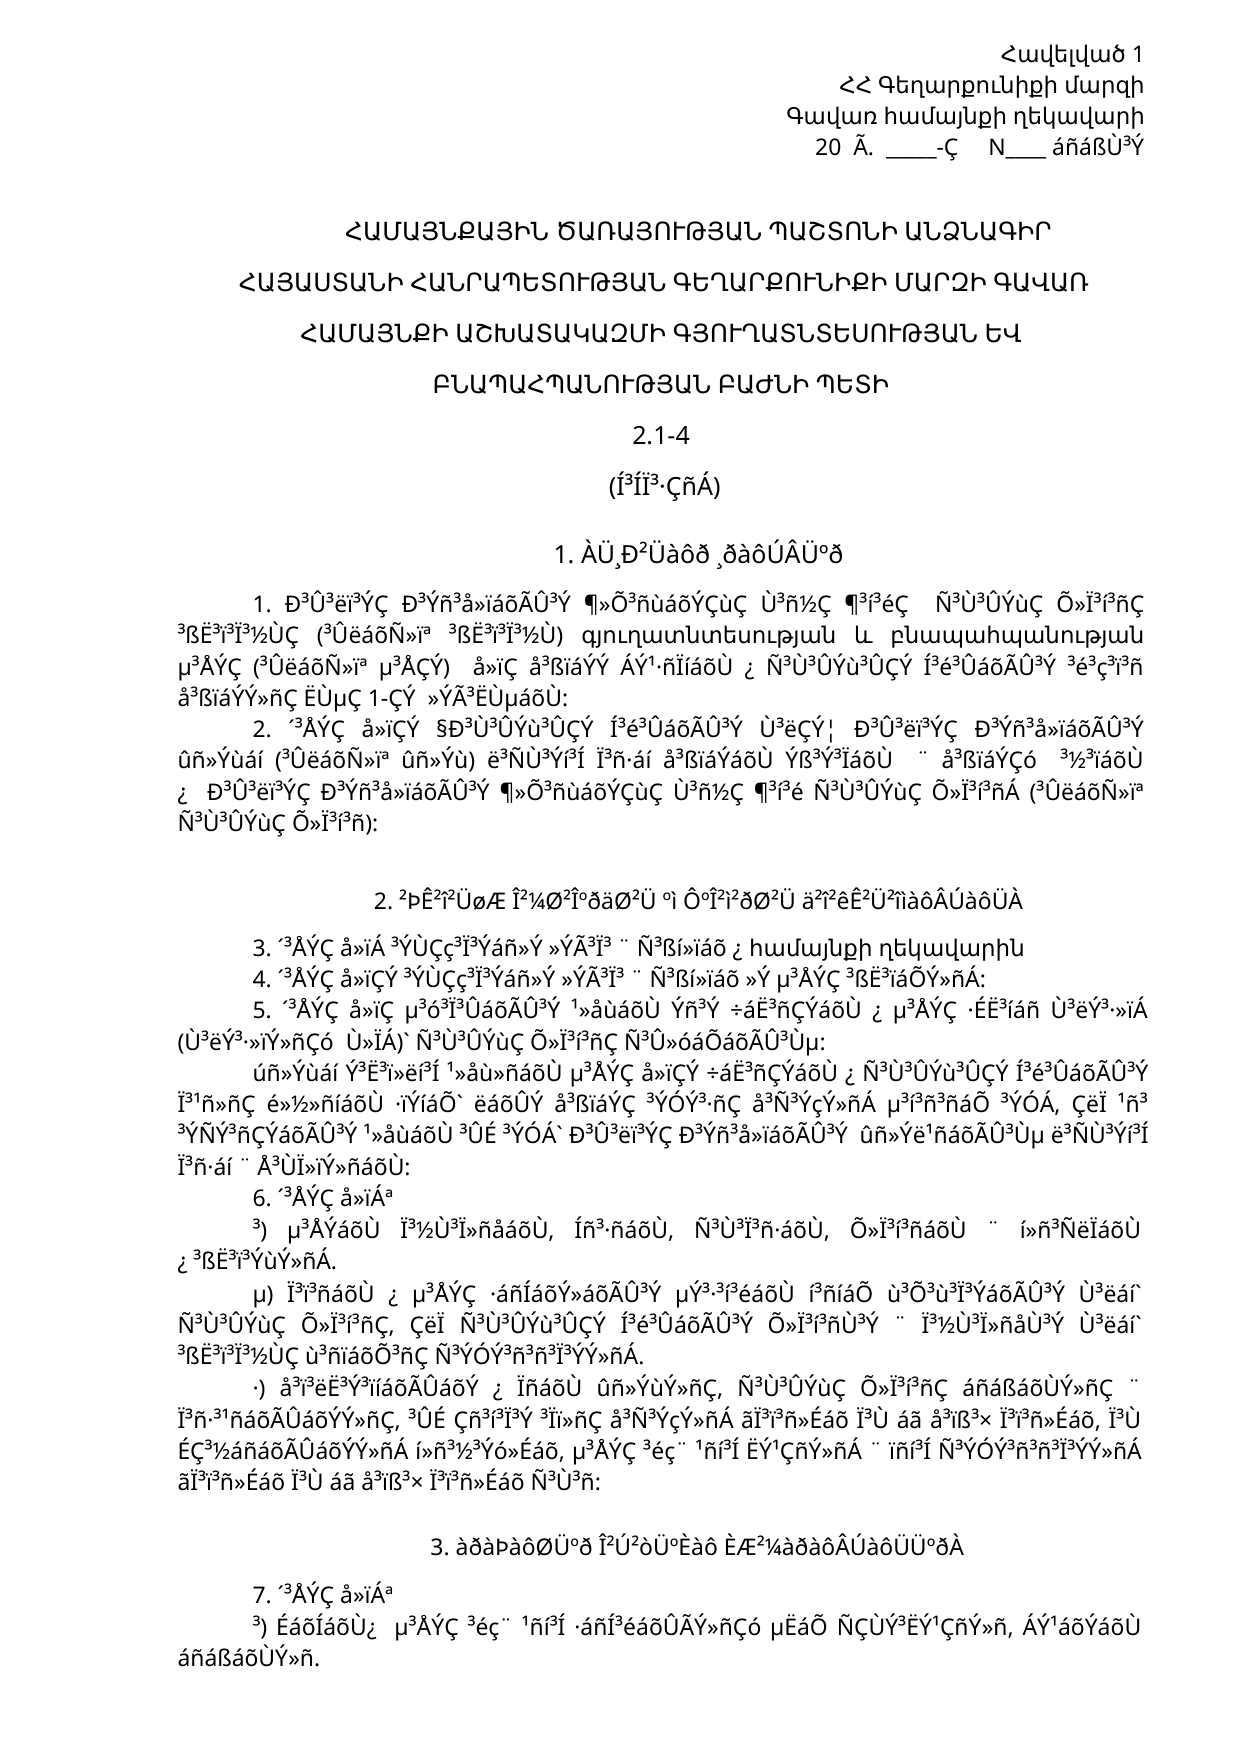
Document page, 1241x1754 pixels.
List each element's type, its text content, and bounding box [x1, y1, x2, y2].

text 2. ´³ÅÝÇ å»ïÇÝ §Ð³Ù³ÛÝù³ÛÇÝ Í³é³ÛáõÃÛ³Ý Ù³ëÇÝ¦ Ð³Û³ëï³ÝÇ Ð³Ýñ³å»ïáõÃÛ³Ý ûñ»Ýùáí (³ÛëáõÑ»ïª ûñ»Ýù) ë³ÑÙ³Ýí³Í Ï³ñ·áí å³ßïáÝáõÙ Ýß³Ý³ÏáõÙ ¨ å³ßïáÝÇó ³½³ïáõÙ ¿ Ð³Û³ëï³ÝÇ Ð³Ýñ³å»ïáõÃÛ³Ý ¶»Õ³ñùáõÝÇùÇ Ù³ñ½Ç ¶³í³é Ñ³Ù³ÛÝùÇ Õ»Ï³í³ñÁ (³ÛëáõÑ»ïª Ñ³Ù³ÛÝùÇ Õ»Ï³í³ñ): [177, 713, 1145, 838]
text ³) µ³ÅÝáõÙ Ï³½Ù³Ï»ñåáõÙ, Íñ³·ñáõÙ, Ñ³Ù³Ï³ñ·áõÙ, Õ»Ï³í³ñáõÙ ¨ í»ñ³ÑëÏáõÙ ¿ ³ßË³ï³ÝùÝ»ñÁ. [177, 1214, 1142, 1276]
text 2. ²ÞÊ²î²ÜøÆ Î²¼Ø²ÎºðäØ²Ü ºì ÔºÎ²ì²ðØ²Ü ä²î²êÊ²Ü²îìàôÂÚàôÜÀ [177, 885, 1145, 916]
text 6. ´³ÅÝÇ å»ïÁª [177, 1182, 1149, 1213]
text 20 Ã. _____-Ç N____ áñáßÙ³Ý [177, 131, 1145, 162]
text 3. àðàÞàôØÜºð Î²Ú²òÜºÈàô ÈÆ²¼àðàôÂÚàôÜÜºðÀ [177, 1531, 1142, 1562]
text 4. ´³ÅÝÇ å»ïÇÝ ³ÝÙÇç³Ï³Ýáñ»Ý »ÝÃ³Ï³ ¨ Ñ³ßí»ïáõ »Ý µ³ÅÝÇ ³ßË³ïáÕÝ»ñÁ: [177, 963, 1149, 994]
text 5. ´³ÅÝÇ å»ïÇ µ³ó³Ï³ÛáõÃÛ³Ý ¹»åùáõÙ Ýñ³Ý ÷áË³ñÇÝáõÙ ¿ µ³ÅÝÇ ·ÉË³íáñ Ù³ëÝ³·»ïÁ (Ù³ëÝ³·»ïÝ»ñÇó Ù»ÏÁ)` Ñ³Ù³ÛÝùÇ Õ»Ï³í³ñÇ Ñ³Û»óáÕáõÃÛ³Ùµ: [177, 994, 1149, 1057]
text 3. ´³ÅÝÇ å»ïÁ ³ÝÙÇç³Ï³Ýáñ»Ý »ÝÃ³Ï³ ¨ Ñ³ßí»ïáõ ¿ համայնքի ղեկավարին [177, 932, 1149, 963]
text ՀՀ Գեղարքունիքի մարզի [177, 69, 1145, 100]
text ՀԱՄԱՅՆՔԱՅԻՆ ԾԱՌԱՅՈՒԹՅԱՆ ՊԱՇՏՈՆԻ ԱՆՁՆԱԳԻՐ ՀԱՅԱՍՏԱՆԻ ՀԱՆՐԱՊԵՏՈՒԹՅԱՆ ԳԵՂԱՐՔՈՒՆԻՔԻ ՄԱՐԶԻ ԳԱՎԱՌ ՀԱՄԱՅՆՔԻ ԱՇԽԱՏԱԿԱԶՄԻ ԳՅՈՒՂԱՏՆՏԵՍՈՒԹՅԱՆ ԵՎ ԲՆԱՊԱՀՊԱՆՈՒԹՅԱՆ ԲԱԺՆԻ ՊԵՏԻ 2.1-4 [177, 213, 1145, 452]
text 1. ÀÜ¸Ð²Üàôð ¸ðàôÚÂÜºð [177, 537, 1145, 571]
text ³) ÉáõÍáõÙ¿ µ³ÅÝÇ ³éç¨ ¹ñí³Í ·áñÍ³éáõÛÃÝ»ñÇó µËáÕ ÑÇÙÝ³ËÝ¹ÇñÝ»ñ, ÁÝ¹áõÝáõÙ áñáßáõÙÝ»ñ. [177, 1611, 1142, 1673]
text Հավելված 1 [177, 37, 1145, 69]
text 7. ´³ÅÝÇ å»ïÁª [177, 1578, 1142, 1610]
text µ) Ï³ï³ñáõÙ ¿ µ³ÅÝÇ ·áñÍáõÝ»áõÃÛ³Ý µÝ³·³í³éáõÙ í³ñíáÕ ù³Õ³ù³Ï³ÝáõÃÛ³Ý Ù³ëáí` Ñ³Ù³ÛÝùÇ Õ»Ï³í³ñÇ, ÇëÏ Ñ³Ù³ÛÝù³ÛÇÝ Í³é³ÛáõÃÛ³Ý Õ»Ï³í³ñÙ³Ý ¨ Ï³½Ù³Ï»ñåÙ³Ý Ù³ëáí` ³ßË³ï³Ï³½ÙÇ ù³ñïáõÕ³ñÇ Ñ³ÝÓÝ³ñ³ñ³Ï³ÝÝ»ñÁ. [177, 1277, 1142, 1371]
text 1. Ð³Û³ëï³ÝÇ Ð³Ýñ³å»ïáõÃÛ³Ý ¶»Õ³ñùáõÝÇùÇ Ù³ñ½Ç ¶³í³éÇ Ñ³Ù³ÛÝùÇ Õ»Ï³í³ñÇ ³ßË³ï³Ï³½ÙÇ (³ÛëáõÑ»ïª ³ßË³ï³Ï³½Ù) գյուղատնտեսության և բնապահպանության µ³ÅÝÇ (³ÛëáõÑ»ïª µ³ÅÇÝ) å»ïÇ å³ßïáÝÝ ÁÝ¹·ñÏíáõÙ ¿ Ñ³Ù³ÛÝù³ÛÇÝ Í³é³ÛáõÃÛ³Ý ³é³ç³ï³ñ å³ßïáÝÝ»ñÇ ËÙµÇ 1-ÇÝ »ÝÃ³ËÙµáõÙ: [177, 588, 1145, 713]
text Գավառ համայնքի ղեկավարի [177, 100, 1145, 131]
text (Í³ÍÏ³·ÇñÁ) [177, 469, 1152, 503]
text úñ»Ýùáí Ý³Ë³ï»ëí³Í ¹»åù»ñáõÙ µ³ÅÝÇ å»ïÇÝ ÷áË³ñÇÝáõÙ ¿ Ñ³Ù³ÛÝù³ÛÇÝ Í³é³ÛáõÃÛ³Ý Ï³¹ñ»ñÇ é»½»ñíáõÙ ·ïÝíáÕ` ëáõÛÝ å³ßïáÝÇ ³ÝÓÝ³·ñÇ å³Ñ³ÝçÝ»ñÁ µ³í³ñ³ñáÕ ³ÝÓÁ, ÇëÏ ¹ñ³ ³ÝÑÝ³ñÇÝáõÃÛ³Ý ¹»åùáõÙ ³ÛÉ ³ÝÓÁ` Ð³Û³ëï³ÝÇ Ð³Ýñ³å»ïáõÃÛ³Ý ûñ»Ýë¹ñáõÃÛ³Ùµ ë³ÑÙ³Ýí³Í Ï³ñ·áí ¨ Å³ÙÏ»ïÝ»ñáõÙ: [177, 1057, 1149, 1182]
text ·) å³ï³ëË³Ý³ïíáõÃÛáõÝ ¿ ÏñáõÙ ûñ»ÝùÝ»ñÇ, Ñ³Ù³ÛÝùÇ Õ»Ï³í³ñÇ áñáßáõÙÝ»ñÇ ¨ Ï³ñ·³¹ñáõÃÛáõÝÝ»ñÇ, ³ÛÉ Çñ³í³Ï³Ý ³Ïï»ñÇ å³Ñ³ÝçÝ»ñÁ ãÏ³ï³ñ»Éáõ Ï³Ù áã å³ïß³× Ï³ï³ñ»Éáõ, Ï³Ù ÉÇ³½áñáõÃÛáõÝÝ»ñÁ í»ñ³½³Ýó»Éáõ, µ³ÅÝÇ ³éç¨ ¹ñí³Í ËÝ¹ÇñÝ»ñÁ ¨ ïñí³Í Ñ³ÝÓÝ³ñ³ñ³Ï³ÝÝ»ñÁ ãÏ³ï³ñ»Éáõ Ï³Ù áã å³ïß³× Ï³ï³ñ»Éáõ Ñ³Ù³ñ: [177, 1372, 1142, 1497]
